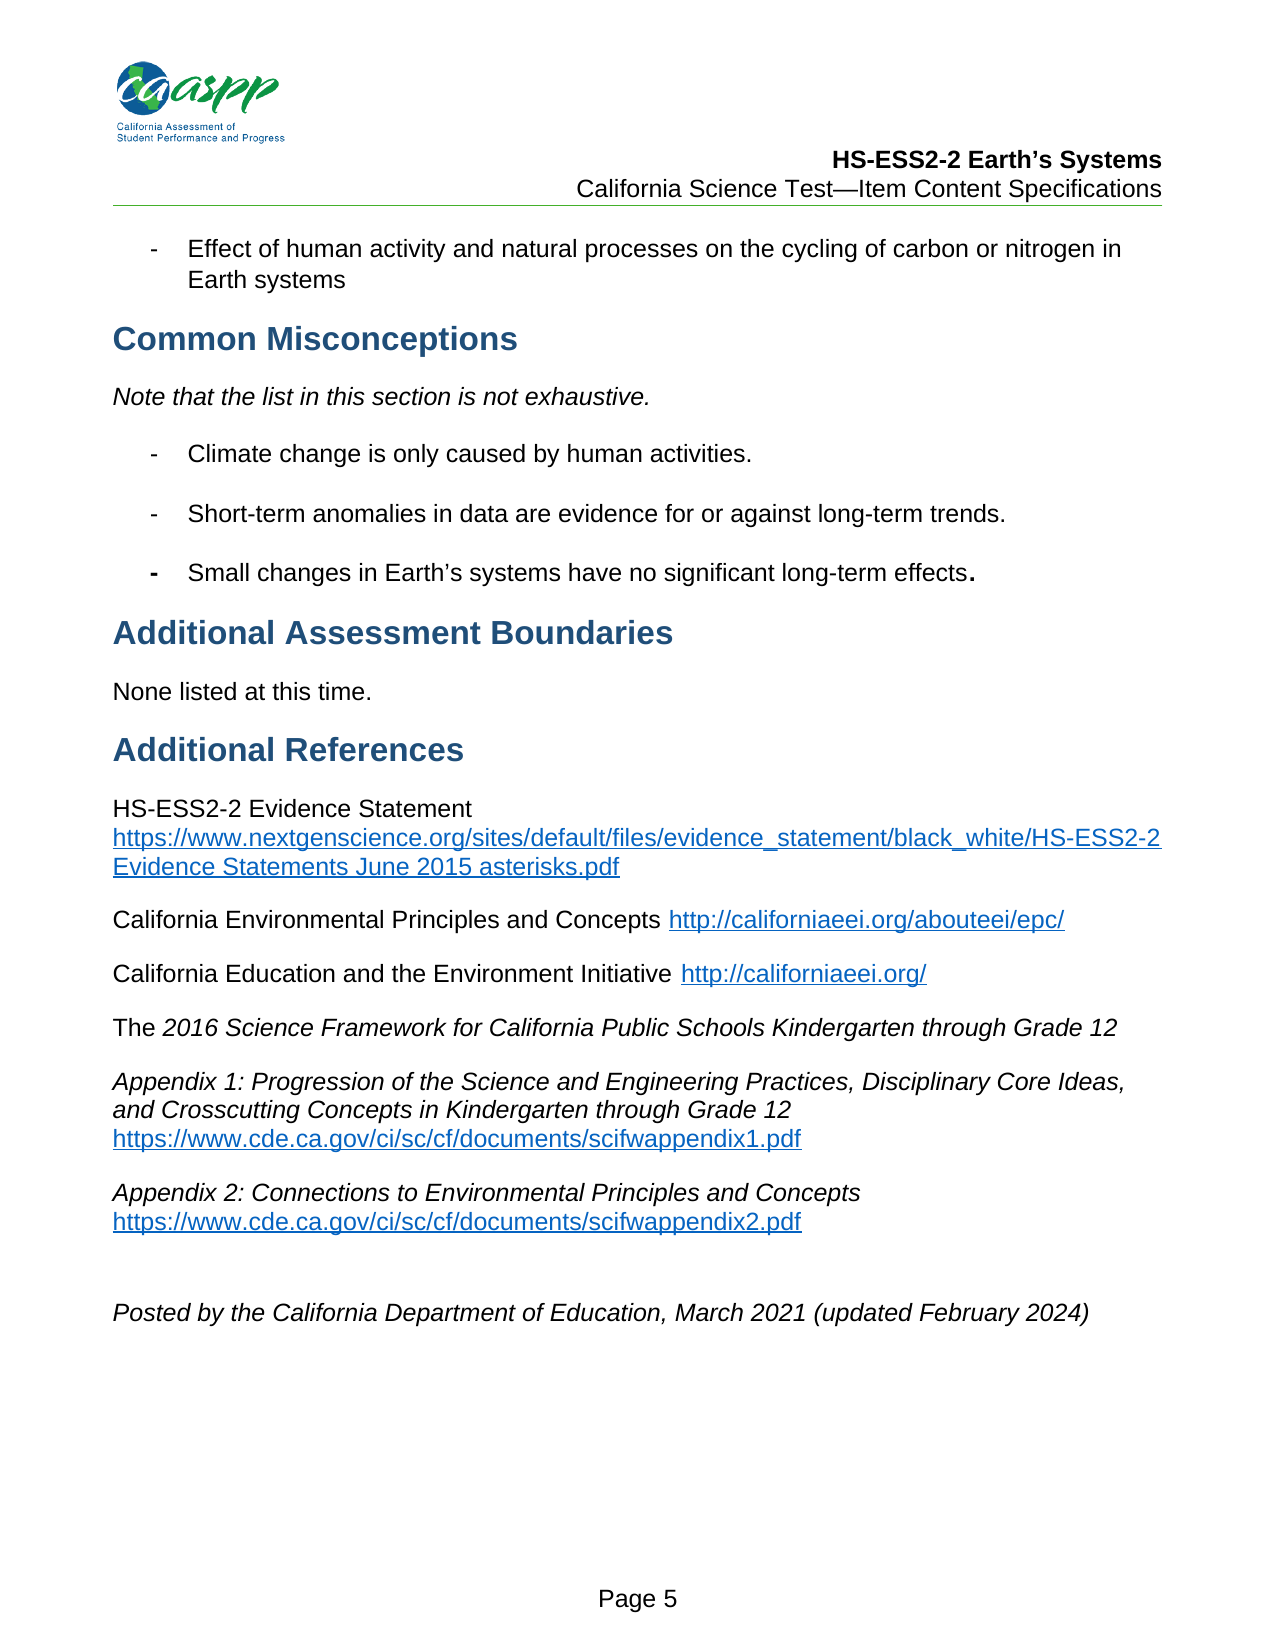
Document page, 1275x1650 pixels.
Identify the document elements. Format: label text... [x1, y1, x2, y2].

text California Education and the Environment Initiative http://californiaeei.org/ [112, 959, 1162, 988]
subtitle Common Misconceptions [112, 319, 1162, 357]
text HS-ESS2-2 Evidence Statement https://www.nextgenscience.org/sites/default/files/evidence_statement/black_white/HS-ESS2-2 Evidence Statements June 2015 asterisks.pdf [112, 794, 1162, 848]
text Note that the list in this section is not exhaustive. [112, 382, 1162, 411]
picture [112, 60, 287, 146]
text HS-ESS2-2 Evidence Statement https://www.nextgenscience.org/sites/default/files/evidence_statement/black_white/HS-ESS2-2 Evidence Statements June 2015 asterisks.pdf [112, 849, 1162, 880]
text Posted by the California Department of Education, March 2021 (updated February 2024) [112, 1298, 1162, 1326]
text None listed at this time. [112, 677, 1162, 706]
subtitle Additional Assessment Boundaries [112, 613, 1162, 652]
text Short-term anomalies in data are evidence for or against long-term trends. [150, 495, 1162, 529]
text Appendix 2: Connections to Environmental Principles and Concepts https://www.cde.ca.gov/ci/sc/cf/documents/scifwappendix2.pdf [112, 1178, 1162, 1235]
text Effect of human activity and natural processes on the cycling of carbon or nitrogen in Earth systems [150, 231, 1162, 294]
text California Environmental Principles and Concepts http://californiaeei.org/abouteei/epc/ [112, 905, 1162, 934]
text Small changes in Earth’s systems have no significant long-term effects. [150, 554, 1162, 588]
text Appendix 1: Progression of the Science and Engineering Practices, Disciplinary Core Ideas, and Crosscutting Concepts in Kindergarten through Grade 12 https://www.cde.ca.gov/ci/sc/cf/documents/scifwappendix1.pdf [112, 1066, 1162, 1153]
subtitle Additional References [112, 731, 1162, 769]
text Climate change is only caused by human activities. [150, 436, 1162, 470]
text The 2016 Science Framework for California Public Schools Kindergarten through Grade 12 [112, 1013, 1162, 1041]
